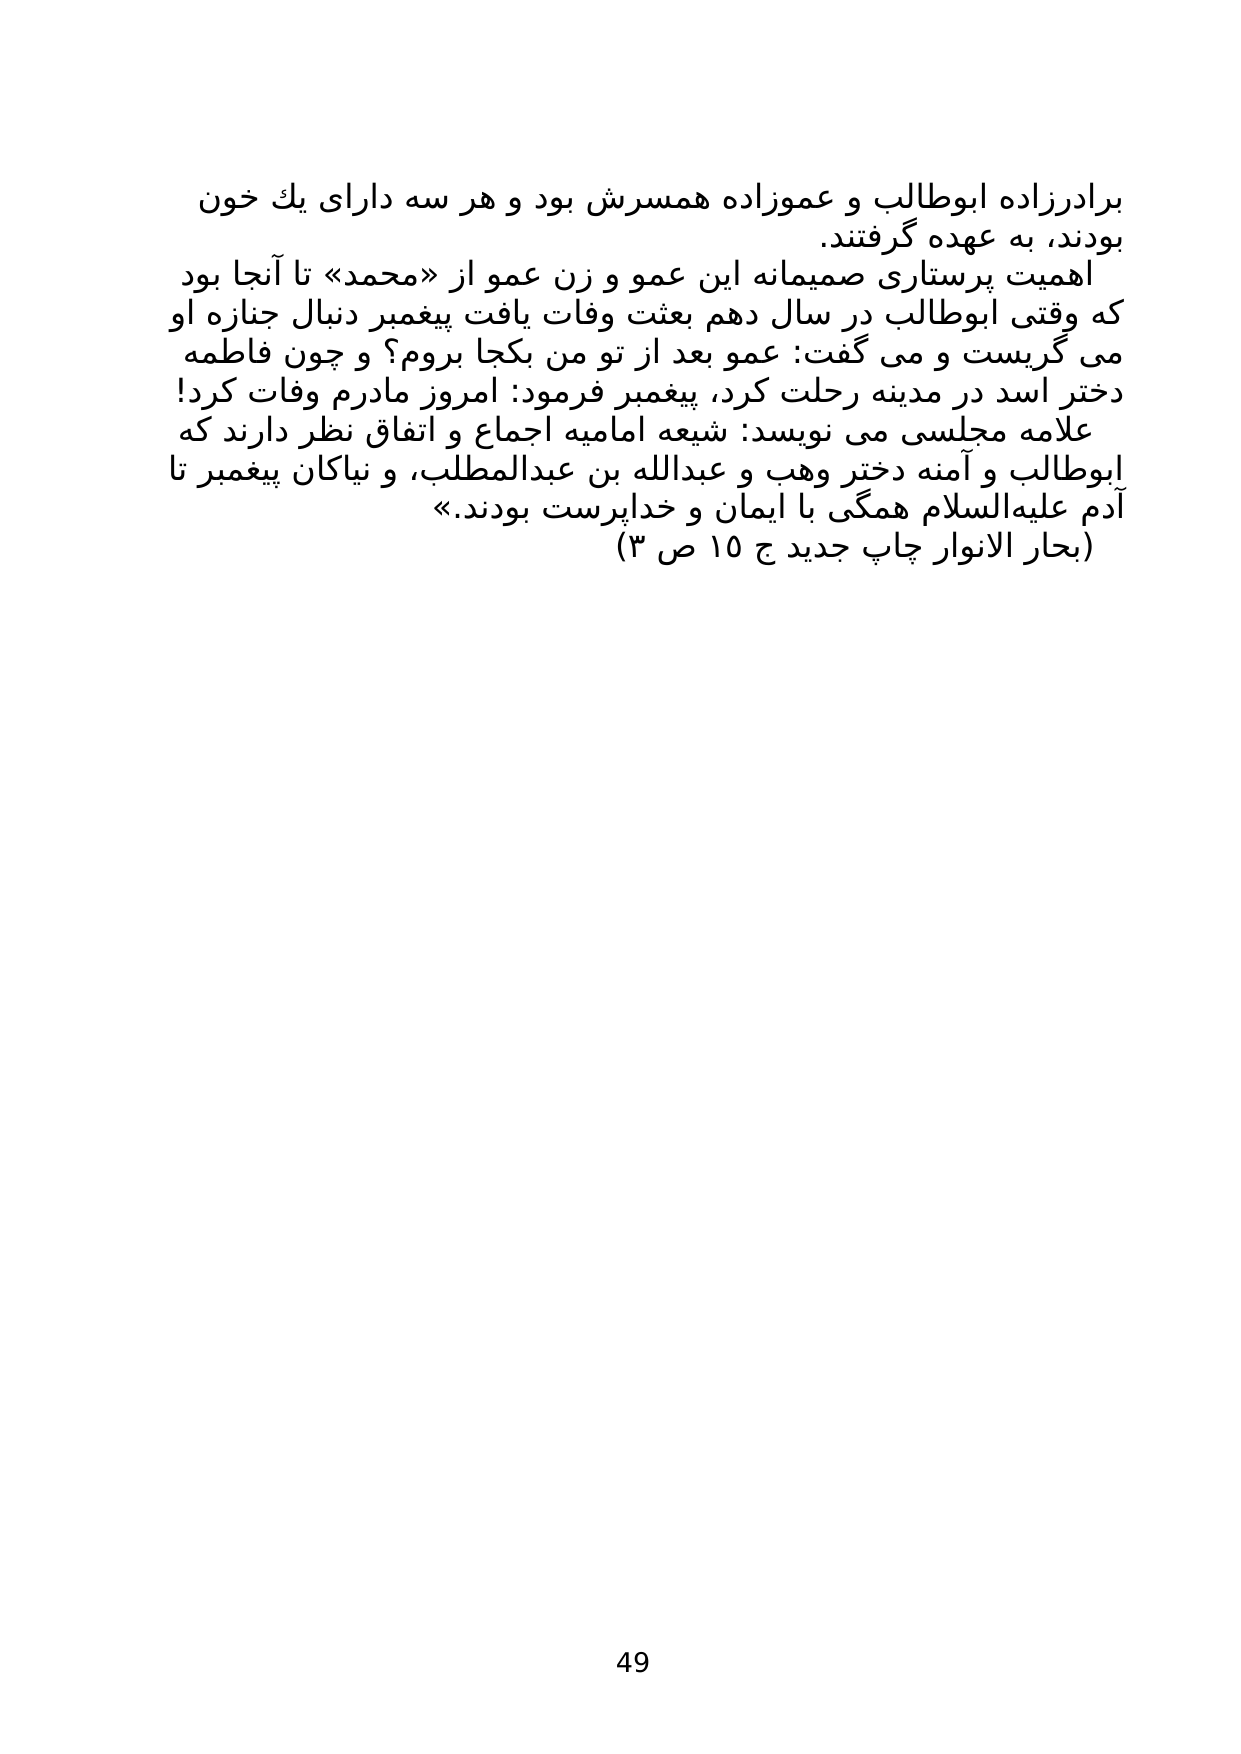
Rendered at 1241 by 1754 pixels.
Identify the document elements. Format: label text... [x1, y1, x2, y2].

text اهميت پرستاری صميمانه اين عمو و زن عمو از «محمد» تا آنجا بود كه وقتی ابوطالب در سال دهم بعثت وفات يافت پيغمبر دنبال جنازه او می گريست و می گفت: عمو بعد از تو من بكجا بروم؟ و چون فاطمه دختر اسد در مدينه رحلت كرد، پيغمبر فرمود: امروز مادرم وفات كرد! [141, 255, 1125, 410]
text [141, 177, 1125, 255]
text علامه مجلسی می نويسد: شيعه اماميه اجماع و اتفاق نظر دارند كه ابوطالب و آمنه دختر وهب و عبدالله بن عبدالمطلب، و نياكان پيغمبر تا آدم عليه‌السلام همگی با ايمان و خداپرست بودند.» [141, 410, 1125, 527]
text (بحار الانوار چاپ جديد ج ١٥ ص ٣) [141, 527, 1125, 566]
